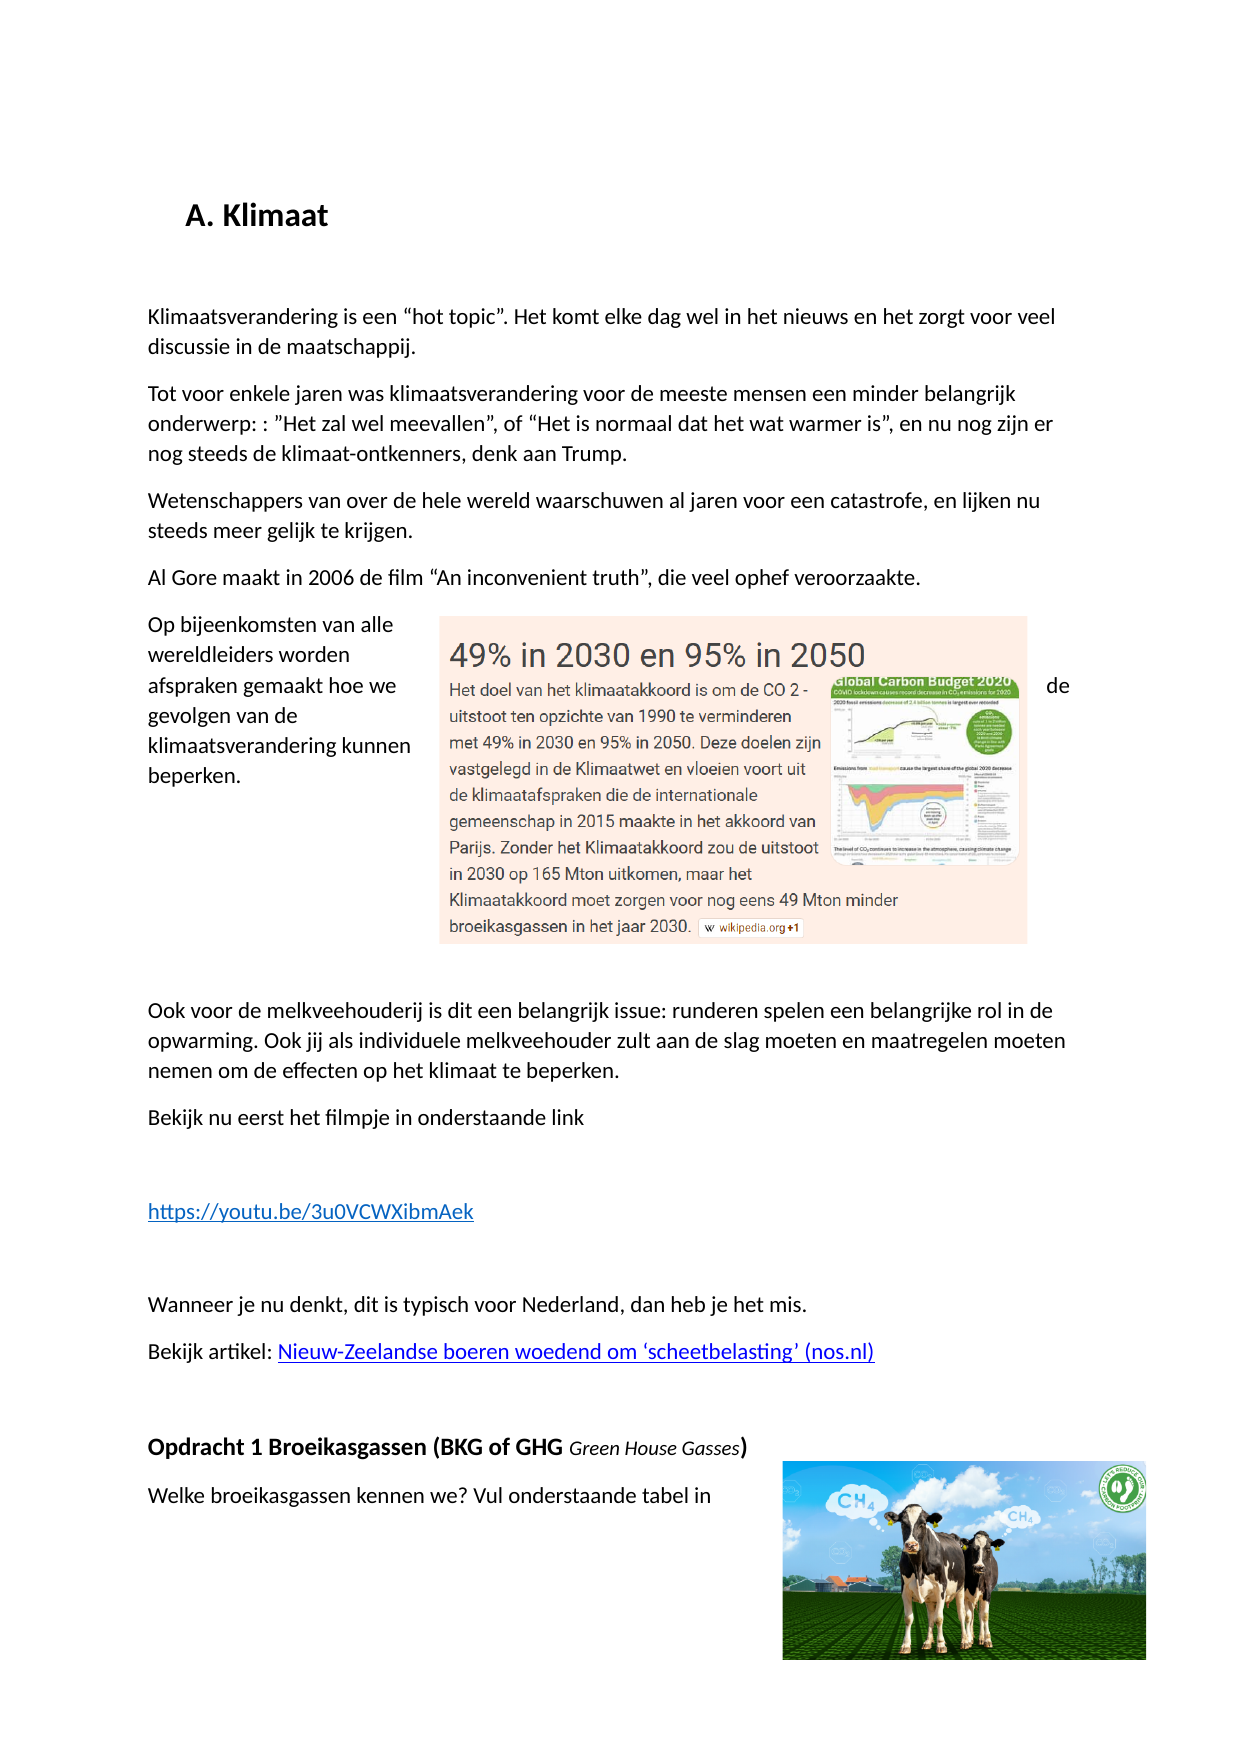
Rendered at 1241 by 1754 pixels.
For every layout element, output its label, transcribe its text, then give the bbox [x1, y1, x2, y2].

text Wanneer je nu denkt, dit is typisch voor Nederland, dan heb je het mis. [148, 1291, 1093, 1318]
list Klimaat [185, 194, 1093, 235]
text Bekijk artikel: Nieuw-Zeelandse boeren woedend om ‘scheetbelasting’ (nos.nl) [148, 1337, 1093, 1365]
text Bekijk nu eerst het filmpje in onderstaande link [148, 1103, 1093, 1131]
text Klimaatsverandering is een “hot topic”. Het komt elke dag wel in het nieuws en het zorgt voor veel discussie in de maatschappij. [148, 302, 1093, 360]
text Al Gore maakt in 2006 de film “An inconvenient truth”, die veel ophef veroorzaakte. [148, 563, 1093, 591]
text Welke broeikasgassen kennen we? Vul onderstaande tabel in [148, 1481, 782, 1509]
picture [782, 1461, 1147, 1660]
text Ook voor de melkveehouderij is dit een belangrijk issue: runderen spelen een belangrijke rol in de opwarming. Ook jij als individuele melkveehouder zult aan de slag moeten en maatregelen moeten nemen om de effecten op het klimaat te beperken. [148, 996, 1093, 1084]
text Opdracht 1 Broeikasgassen (BKG of GHG Green House Gasses) [148, 1431, 1093, 1462]
text https://youtu.be/3u0VCWXibmAek [148, 1197, 1093, 1225]
text Tot voor enkele jaren was klimaatsverandering voor de meeste mensen een minder belangrijk onderwerp: : ”Het zal wel meevallen”, of “Het is normaal dat het wat warmer is”, en nu nog zijn er nog steeds de klimaat-ontkenners, denk aan Trump. [148, 379, 1093, 467]
picture [439, 616, 1028, 944]
text Wetenschappers van over de hele wereld waarschuwen al jaren voor een catastrofe, en lijken nu steeds meer gelijk te krijgen. [148, 486, 1093, 544]
text Op bijeenkomsten van alle wereldleiders worden afspraken gemaakt hoe we de gevolgen van de klimaatsverandering kunnen beperken. [148, 610, 1093, 789]
